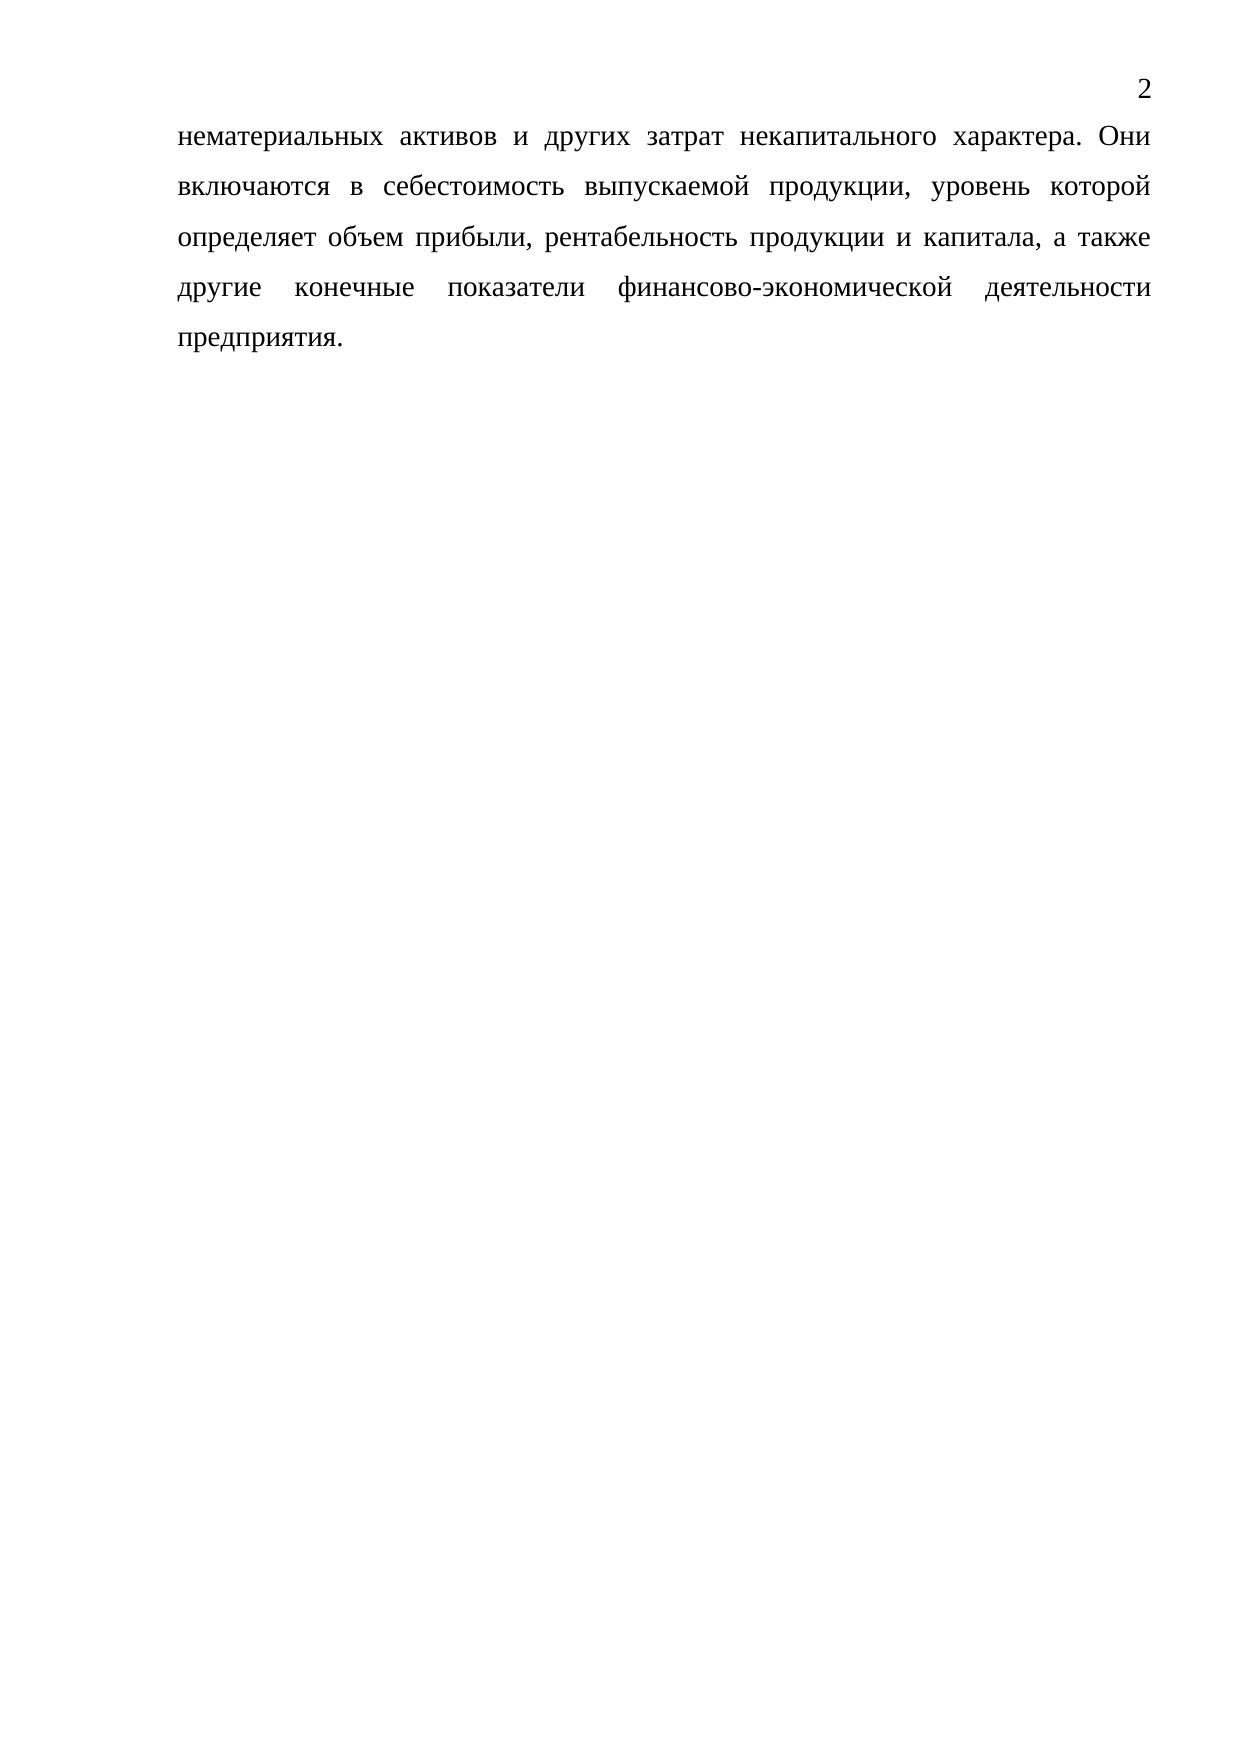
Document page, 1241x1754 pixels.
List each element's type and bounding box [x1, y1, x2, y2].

text [177, 118, 1152, 353]
